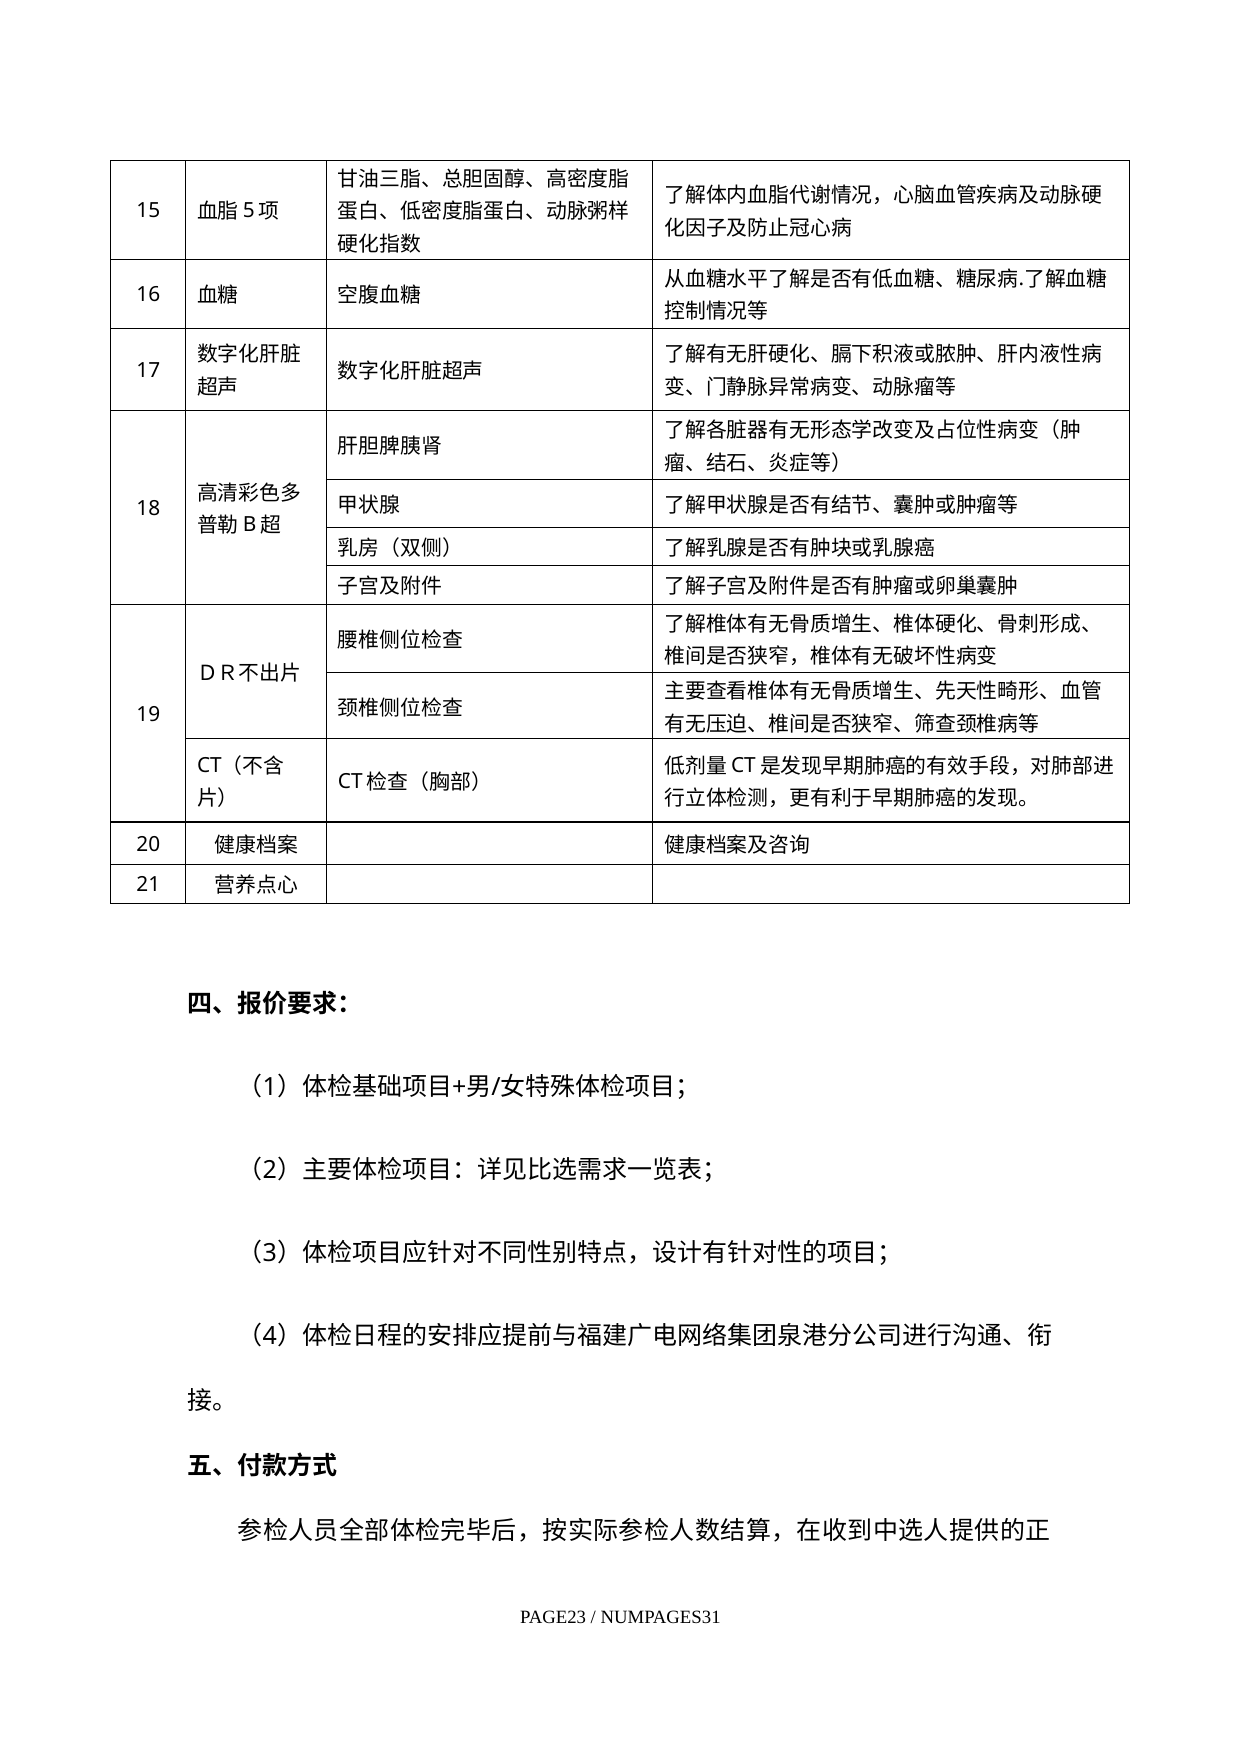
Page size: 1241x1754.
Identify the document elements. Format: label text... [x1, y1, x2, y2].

table_cell 乳房（双侧） [327, 528, 652, 565]
table_cell ＤＲ不出片 [186, 605, 326, 738]
table_cell 16 [111, 260, 185, 327]
table_cell 数字化肝脏超声 [186, 329, 326, 410]
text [187, 1496, 1053, 1561]
table_cell [653, 865, 1129, 903]
table_cell CT（不含片） [186, 739, 326, 821]
table_cell 15 [111, 161, 185, 259]
text （1）体检基础项目+男/女特殊体检项目； [187, 1052, 1053, 1117]
text （3）体检项目应针对不同性别特点，设计有针对性的项目； [187, 1218, 1053, 1283]
table_cell 肝胆脾胰肾 [327, 411, 652, 478]
table_cell 低剂量CT是发现早期肺癌的有效手段，对肺部进行立体检测，更有利于早期肺癌的发现。 [653, 739, 1129, 821]
table_cell 了解有无肝硬化、膈下积液或脓肿、肝内液性病变、门静脉异常病变、动脉瘤等 [653, 329, 1129, 410]
text （4）体检日程的安排应提前与福建广电网络集团泉港分公司进行沟通、衔接。 [187, 1301, 1053, 1431]
table_cell 了解子宫及附件是否有肿瘤或卵巢囊肿 [653, 566, 1129, 603]
table_cell 数字化肝脏超声 [327, 329, 652, 410]
table_cell 19 [111, 605, 185, 821]
table_cell [327, 823, 652, 863]
table_cell 甲状腺 [327, 480, 652, 527]
table_cell 血脂5项 [186, 161, 326, 259]
table_cell 了解体内血脂代谢情况，心脑血管疾病及动脉硬化因子及防止冠心病 [653, 161, 1129, 259]
table_cell 了解甲状腺是否有结节、囊肿或肿瘤等 [653, 480, 1129, 527]
table_cell 高清彩色多普勒B超 [186, 411, 326, 603]
table_cell [327, 865, 652, 903]
table_cell 了解乳腺是否有肿块或乳腺癌 [653, 528, 1129, 565]
text （2）主要体检项目：详见比选需求一览表； [187, 1135, 1053, 1200]
table_cell 20 [111, 823, 185, 863]
table_cell CT检查（胸部） [327, 739, 652, 821]
table_cell 了解椎体有无骨质增生、椎体硬化、骨刺形成、椎间是否狭窄，椎体有无破坏性病变 [653, 605, 1129, 672]
table_cell 子宫及附件 [327, 566, 652, 603]
table_cell 腰椎侧位检查 [327, 605, 652, 672]
text 四、报价要求： [187, 969, 1053, 1034]
table_cell 颈椎侧位检查 [327, 673, 652, 738]
table_cell 17 [111, 329, 185, 410]
table_cell 18 [111, 411, 185, 603]
table_cell 营养点心 [186, 865, 326, 903]
table_cell 从血糖水平了解是否有低血糖、糖尿病.了解血糖控制情况等 [653, 260, 1129, 327]
table_cell 健康档案 [186, 823, 326, 863]
table_cell 了解各脏器有无形态学改变及占位性病变（肿瘤、结石、炎症等） [653, 411, 1129, 478]
table_cell 空腹血糖 [327, 260, 652, 327]
text 五、付款方式 [187, 1431, 1053, 1496]
table_cell 血糖 [186, 260, 326, 327]
table_cell 主要查看椎体有无骨质增生、先天性畸形、血管有无压迫、椎间是否狭窄、筛查颈椎病等 [653, 673, 1129, 738]
table_cell 21 [111, 865, 185, 903]
table_cell 健康档案及咨询 [653, 823, 1129, 863]
table_cell 甘油三脂、总胆固醇、高密度脂蛋白、低密度脂蛋白、动脉粥样硬化指数 [327, 161, 652, 259]
